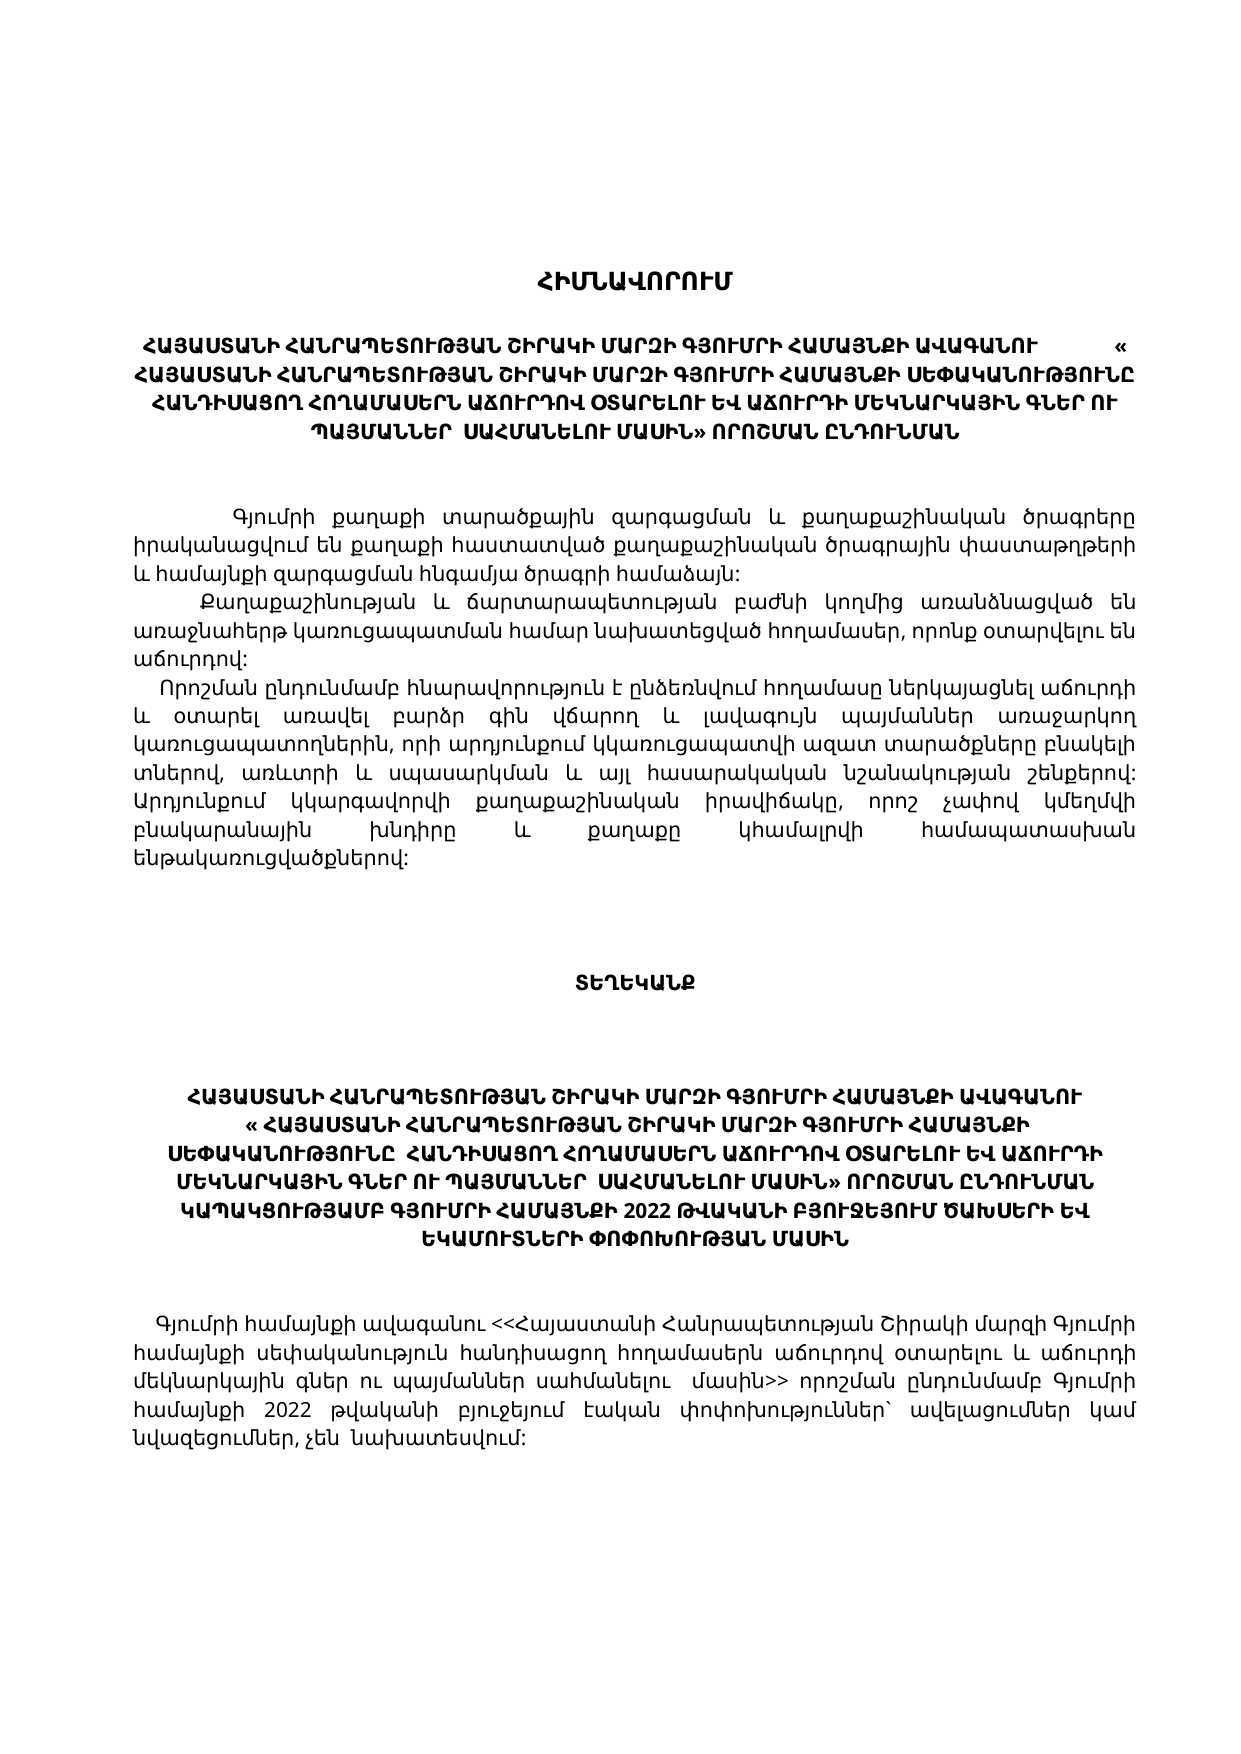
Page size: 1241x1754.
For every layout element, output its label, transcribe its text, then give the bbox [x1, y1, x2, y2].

text « ՀԱՅԱՍՏԱՆԻ ՀԱՆՐԱՊԵՏՈՒԹՅԱՆ ՇԻՐԱԿԻ ՄԱՐԶԻ ԳՅՈՒՄՐԻ ՀԱՄԱՅՆՔԻ ՍԵՓԱԿԱՆՈՒԹՅՈՒՆԸ ՀԱՆԴԻՍԱՑՈՂ ՀՈՂԱՄԱՍԵՐՆ ԱՃՈՒՐԴՈՎ ՕՏԱՐԵԼՈՒ ԵՎ ԱՃՈՒՐԴԻ ՄԵԿՆԱՐԿԱՅԻՆ ԳՆԵՐ ՈՒ ՊԱՅՄԱՆՆԵՐ ՍԱՀՄԱՆԵԼՈՒ ՄԱՍԻՆ» ՈՐՈՇՄԱՆ ԸՆԴՈՒՆՄԱՆ ԿԱՊԱԿՑՈՒԹՅԱՄԲ ԳՅՈՒՄՐԻ ՀԱՄԱՅՆՔԻ 2022 ԹՎԱԿԱՆԻ ԲՅՈՒՋԵՅՈՒՄ ԾԱԽՍԵՐԻ ԵՎ ԵԿԱՄՈՒՏՆԵՐԻ ՓՈՓՈԽՈՒԹՅԱՆ ՄԱՍԻՆ [133, 1111, 1137, 1253]
text Գյումրի քաղաքի տարածքային զարգացման և քաղաքաշինական ծրագրերը իրականացվում են քաղաքի հաստատված քաղաքաշինական ծրագրային փաստաթղթերի և համայնքի զարգացման հնգամյա ծրագրի համաձայն: [133, 502, 1137, 587]
text Քաղաքաշինության և ճարտարապետության բաժնի կողմից առանձնացված են առաջնահերթ կառուցապատման համար նախատեցված հողամասեր, որոնք օտարվելու են աճուրդով: [133, 587, 1137, 673]
text ՏԵՂԵԿԱՆՔ [133, 968, 1137, 997]
text Գյումրի համայնքի ավագանու <<Հայաստանի Հանրապետության Շիրակի մարզի Գյումրի համայնքի սեփականություն հանդիսացող հողամասերն աճուրդով օտարելու և աճուրդի մեկնարկային գներ ու պայմաններ սահմանելու մասին>> որոշման ընդունմամբ Գյումրի համայնքի 2022 թվականի բյուջեյում էական փոփոխություններ` ավելացումներ կամ նվազեցումներ, չեն նախատեսվում: [133, 1309, 1137, 1452]
text ՀԱՅԱՍՏԱՆԻ ՀԱՆՐԱՊԵՏՈՒԹՅԱՆ ՇԻՐԱԿԻ ՄԱՐԶԻ ԳՅՈՒՄՐԻ ՀԱՄԱՅՆՔԻ ԱՎԱԳԱՆՈՒ [133, 1082, 1137, 1111]
text ՀԻՄՆԱՎՈՐՈՒՄ [133, 263, 1137, 297]
text ՀԱՅԱՍՏԱՆԻ ՀԱՆՐԱՊԵՏՈՒԹՅԱՆ ՇԻՐԱԿԻ ՄԱՐԶԻ ԳՅՈՒՄՐԻ ՀԱՄԱՅՆՔԻ ԱՎԱԳԱՆՈՒ « ՀԱՅԱՍՏԱՆԻ ՀԱՆՐԱՊԵՏՈՒԹՅԱՆ ՇԻՐԱԿԻ ՄԱՐԶԻ ԳՅՈՒՄՐԻ ՀԱՄԱՅՆՔԻ ՍԵՓԱԿԱՆՈՒԹՅՈՒՆԸ ՀԱՆԴԻՍԱՑՈՂ ՀՈՂԱՄԱՍԵՐՆ ԱՃՈՒՐԴՈՎ ՕՏԱՐԵԼՈՒ ԵՎ ԱՃՈՒՐԴԻ ՄԵԿՆԱՐԿԱՅԻՆ ԳՆԵՐ ՈՒ ՊԱՅՄԱՆՆԵՐ ՍԱՀՄԱՆԵԼՈՒ ՄԱՍԻՆ» ՈՐՈՇՄԱՆ ԸՆԴՈՒՆՄԱՆ [133, 331, 1137, 445]
text Որոշման ընդունմամբ հնարավորություն է ընձեռնվում հողամասը ներկայացնել աճուրդի և օտարել առավել բարձր գին վճարող և լավագույն պայմաններ առաջարկող կառուցապատողներին, որի արդյունքում կկառուցապատվի ազատ տարածքները բնակելի տներով, առևտրի և սպասարկման և այլ հասարակական նշանակության շենքերով: Արդյունքում կկարգավորվի քաղաքաշինական իրավիճակը, որոշ չափով կմեղմվի բնակարանային խնդիրը և քաղաքը կհամալրվի համապատասխան ենթակառուցվածքներով: [133, 673, 1137, 872]
